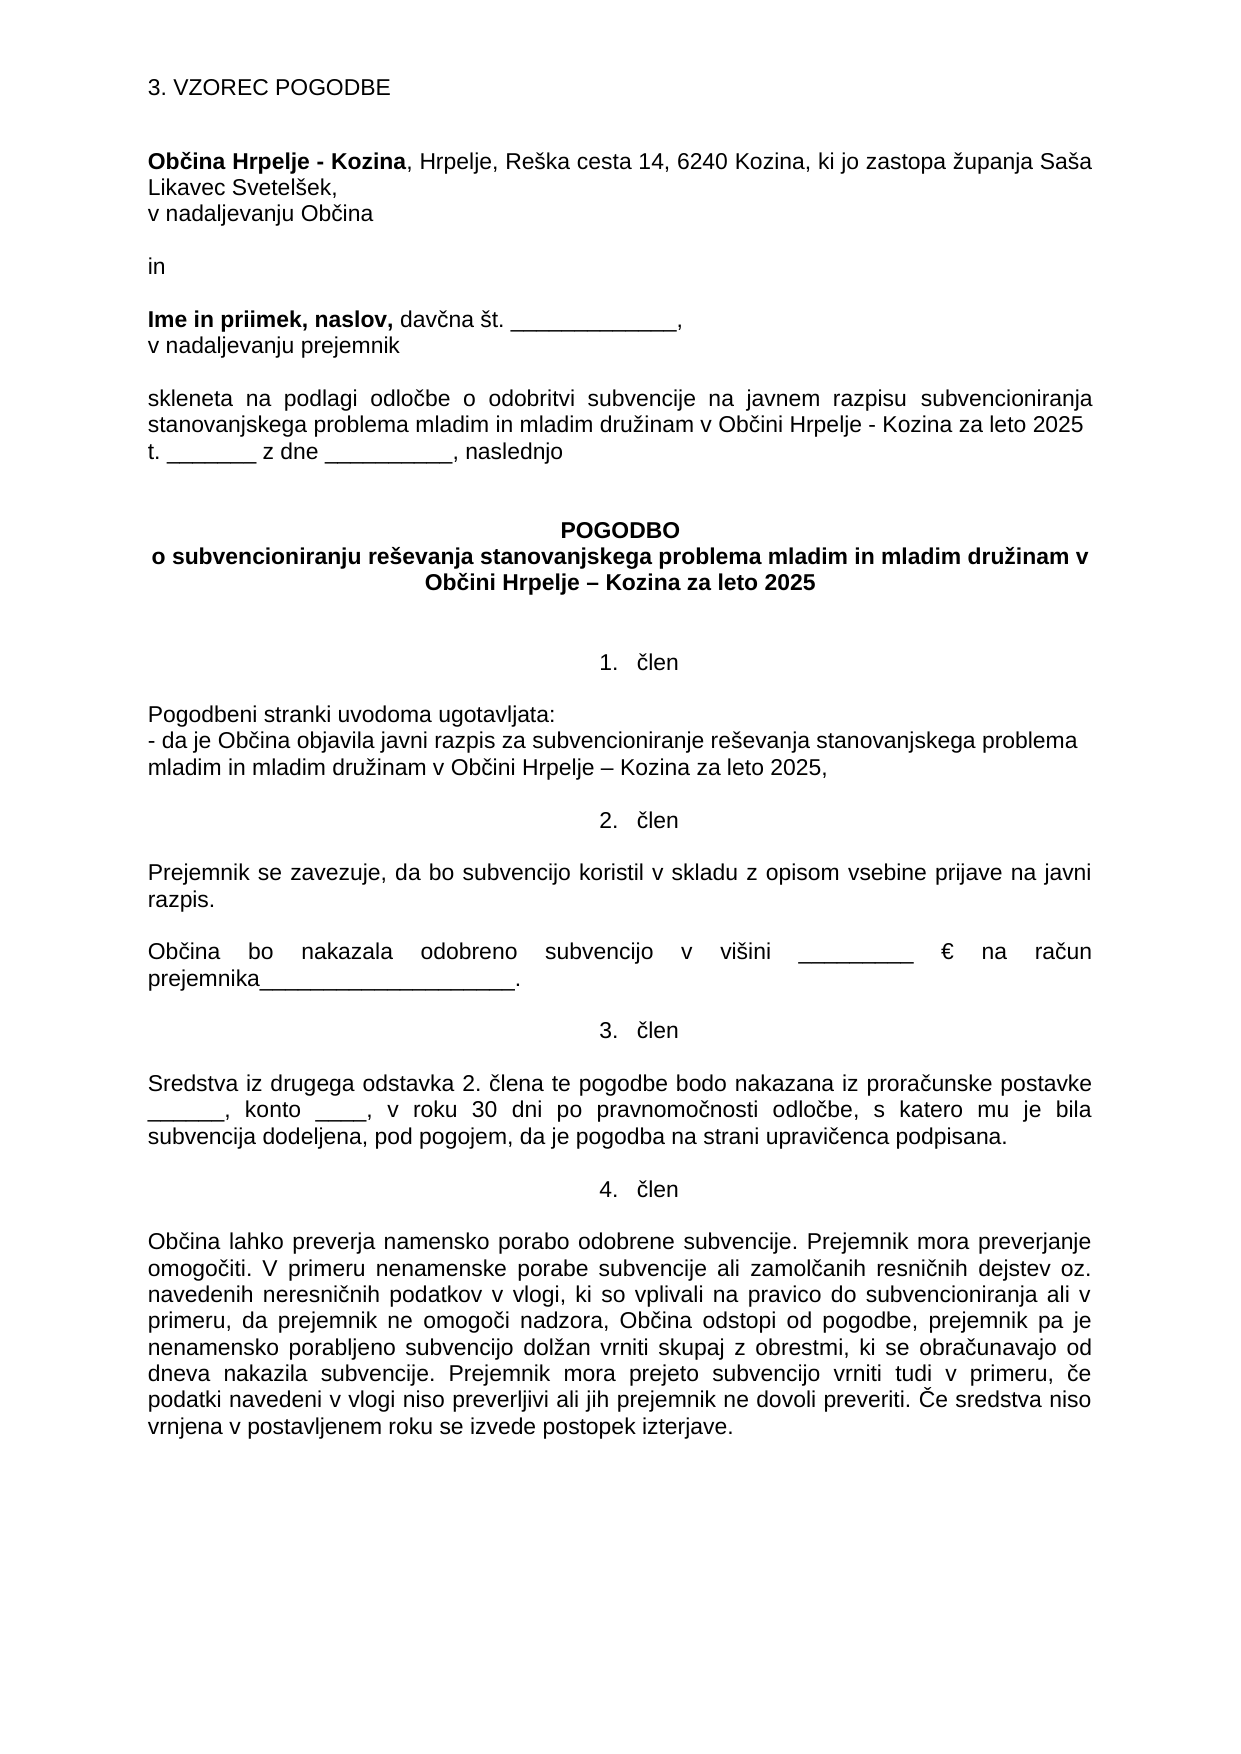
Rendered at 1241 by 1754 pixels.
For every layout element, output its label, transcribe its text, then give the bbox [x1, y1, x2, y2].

text POGODBO [148, 517, 1092, 543]
text - da je Občina objavila javni razpis za subvencioniranje reševanja stanovanjskega problema mladim in mladim družinam v Občini Hrpelje – Kozina za leto 2025, [148, 727, 1092, 780]
text v nadaljevanju prejemnik [148, 332, 1092, 358]
text Občina bo nakazala odobreno subvencijo v višini _________ € na račun prejemnika____________________. [148, 938, 1092, 991]
text Sredstva iz drugega odstavka 2. člena te pogodbe bodo nakazana iz proračunske postavke ______, konto ____, v roku 30 dni po pravnomočnosti odločbe, s katero mu je bila subvencija dodeljena, pod pogojem, da je pogodba na strani upravičenca podpisana. [148, 1070, 1092, 1149]
text skleneta na podlagi odločbe o odobritvi subvencije na javnem razpisu subvencioniranja stanovanjskega problema mladim in mladim družinam v Občini Hrpelje - Kozina za leto 2025 [148, 385, 1092, 438]
list člen [185, 807, 1092, 833]
text in [148, 253, 1092, 279]
list člen [185, 1176, 1092, 1202]
text Ime in priimek, naslov, davčna št. _____________, [148, 306, 1092, 332]
text t. _______ z dne __________, naslednjo [148, 438, 1092, 464]
list člen [185, 648, 1092, 675]
text Občina Hrpelje - Kozina, Hrpelje, Reška cesta 14, 6240 Kozina, ki jo zastopa županja Saša Likavec Svetelšek, [148, 148, 1092, 200]
text v nadaljevanju Občina [148, 200, 1092, 227]
list Občina lahko preverja namensko porabo odobrene subvencije. Prejemnik mora preverjanje omogočiti. V primeru nenamenske porabe subvencije ali zamolčanih resničnih dejstev oz. navedenih neresničnih podatkov v vlogi, ki so vplivali na pravico do subvencioniranja ali v primeru, da prejemnik ne omogoči nadzora, Občina odstopi od pogodbe, prejemnik pa je nenamensko porabljeno subvencijo dolžan vrniti skupaj z obrestmi, ki se obračunavajo od dneva nakazila subvencije. Prejemnik mora prejeto subvencijo vrniti tudi v primeru, če podatki navedeni v vlogi niso preverljivi ali jih prejemnik ne dovoli preveriti. Če sredstva niso vrnjena v postavljenem roku se izvede postopek izterjave. [148, 1228, 1092, 1439]
text Prejemnik se zavezuje, da bo subvencijo koristil v skladu z opisom vsebine prijave na javni razpis. [148, 859, 1092, 912]
text o subvencioniranju reševanja stanovanjskega problema mladim in mladim družinam v Občini Hrpelje – Kozina za leto 2025 [148, 543, 1092, 596]
text Pogodbeni stranki uvodoma ugotavljata: [148, 701, 1092, 727]
list člen [185, 1017, 1092, 1044]
